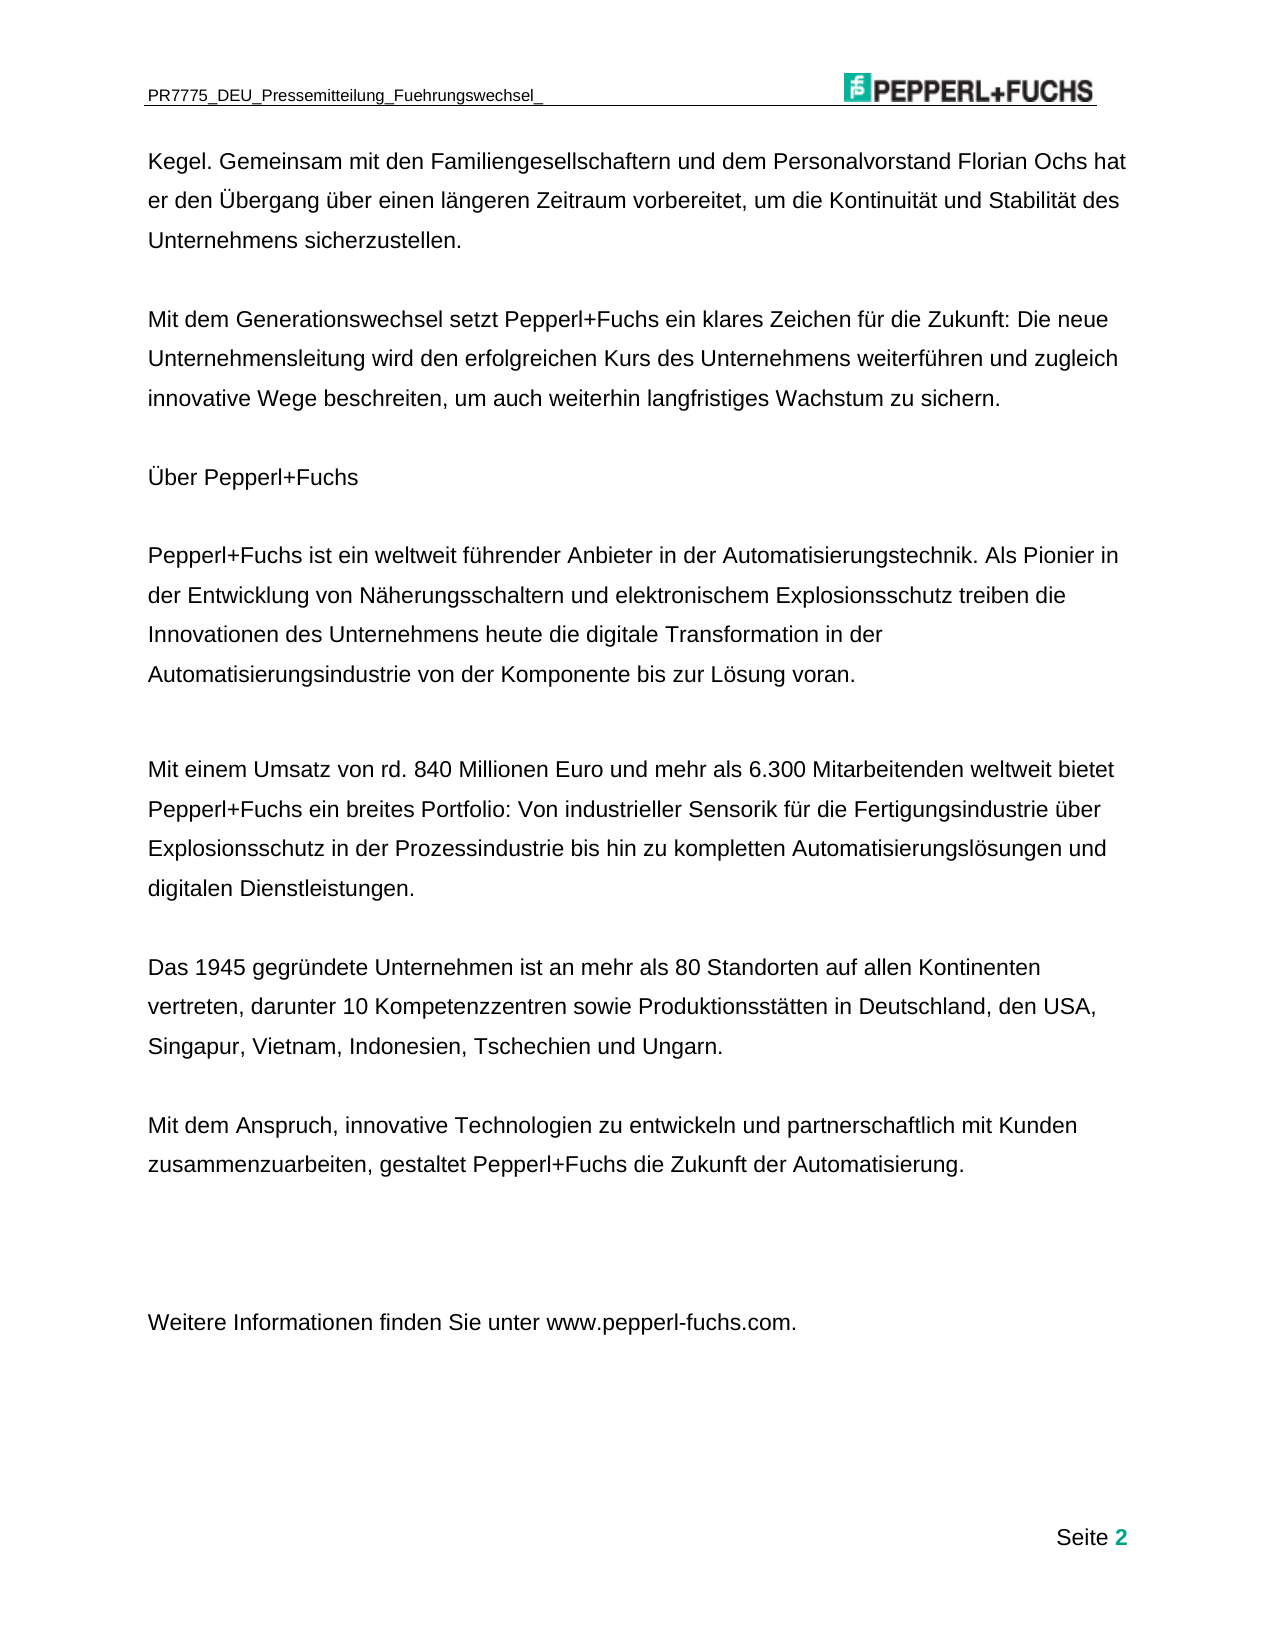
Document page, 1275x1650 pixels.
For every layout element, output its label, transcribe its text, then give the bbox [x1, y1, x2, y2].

text Mit einem Umsatz von rd. 840 Millionen Euro und mehr als 6.300 Mitarbeitenden weltweit bietet Pepperl+Fuchs ein breites Portfolio: Von industrieller Sensorik für die Fertigungsindustrie über Explosionsschutz in der Prozessindustrie bis hin zu kompletten Automatisierungslösungen und digitalen Dienstleistungen. Das 1945 gegründete Unternehmen ist an mehr als 80 Standorten auf allen Kontinenten vertreten, darunter 10 Kompetenzzentren sowie Produktionsstätten in Deutschland, den USA, Singapur, Vietnam, Indonesien, Tschechien und Ungarn. Mit dem Anspruch, innovative Technologien zu entwickeln und partnerschaftlich mit Kunden zusammenzuarbeiten, gestaltet Pepperl+Fuchs die Zukunft der Automatisierung. Weitere Informationen finden Sie unter www.pepperl-fuchs.com. [148, 756, 1127, 1375]
picture [844, 73, 1093, 102]
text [148, 148, 1127, 727]
